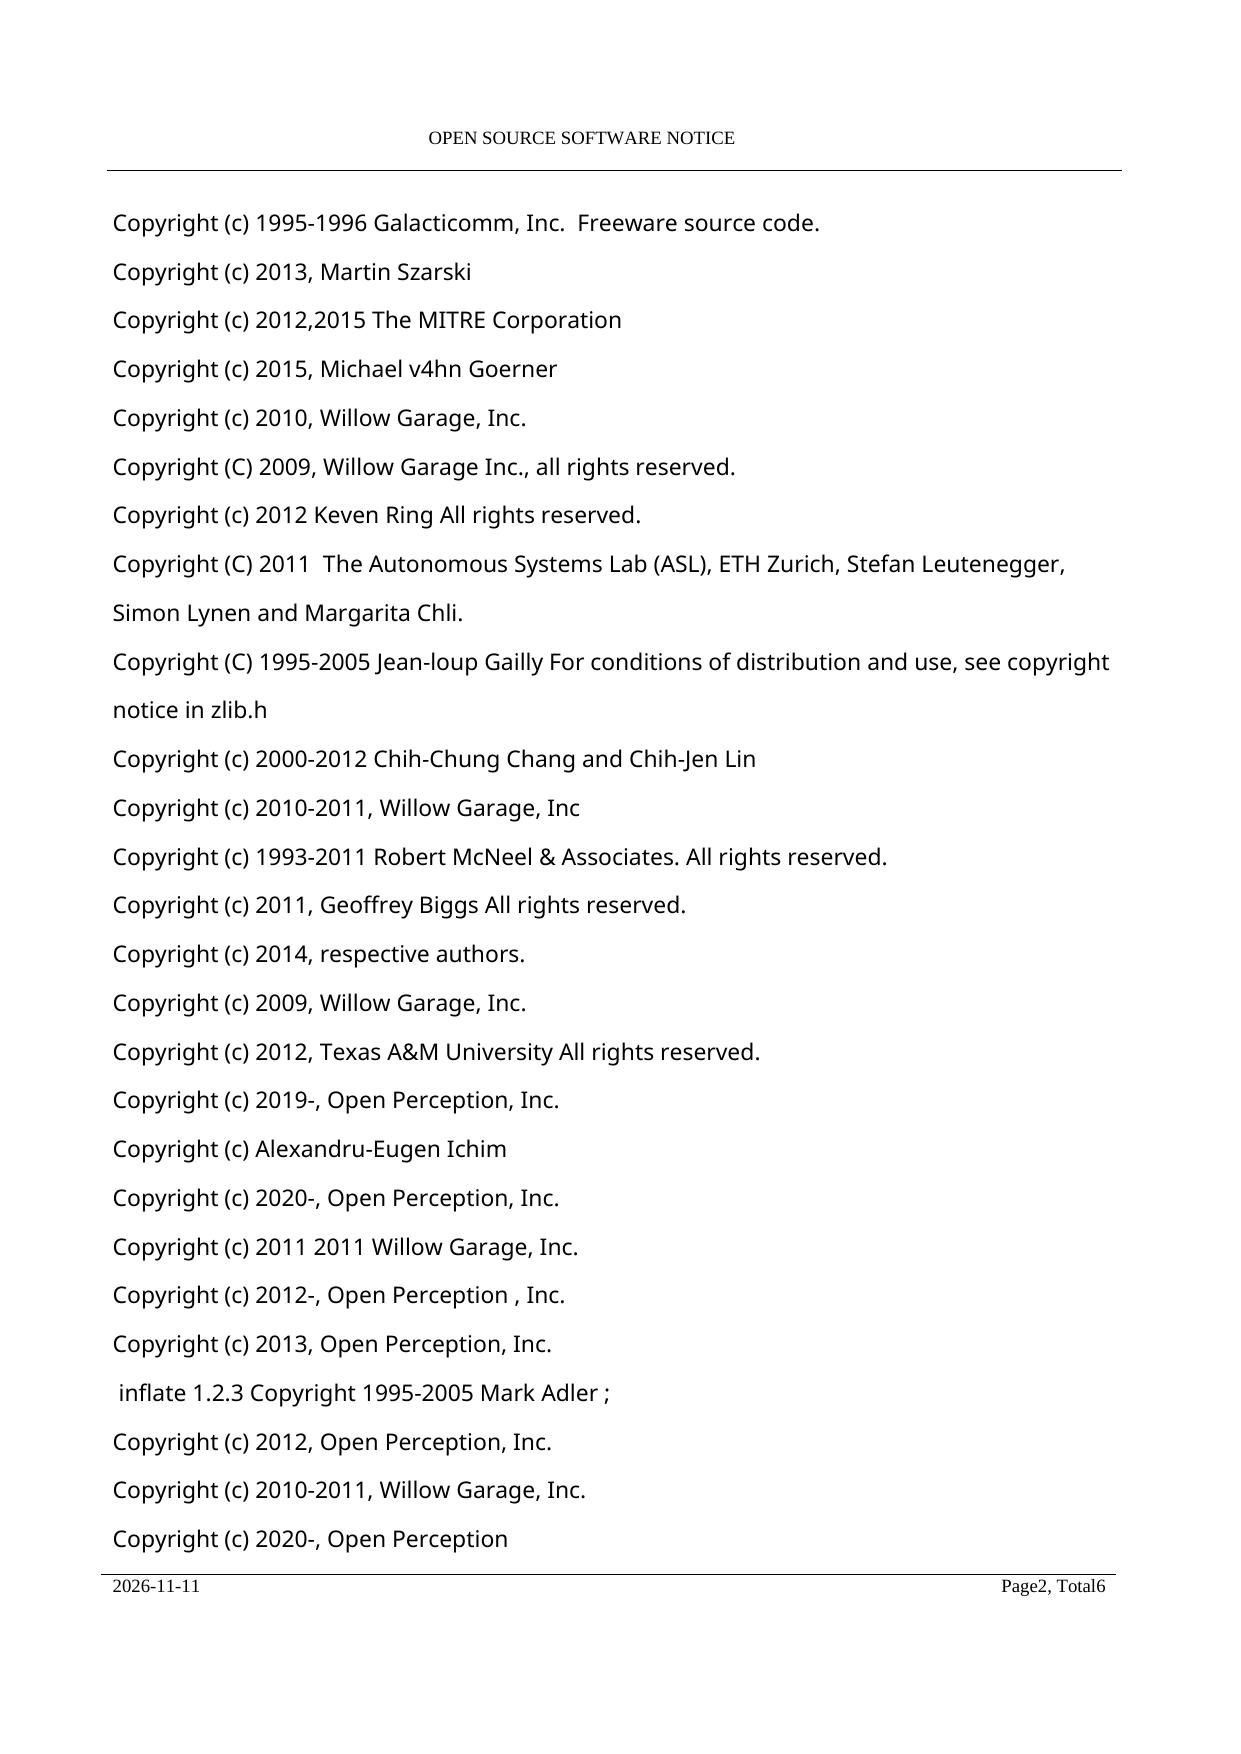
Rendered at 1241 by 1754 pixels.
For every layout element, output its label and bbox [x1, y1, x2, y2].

text [112, 206, 1128, 1555]
